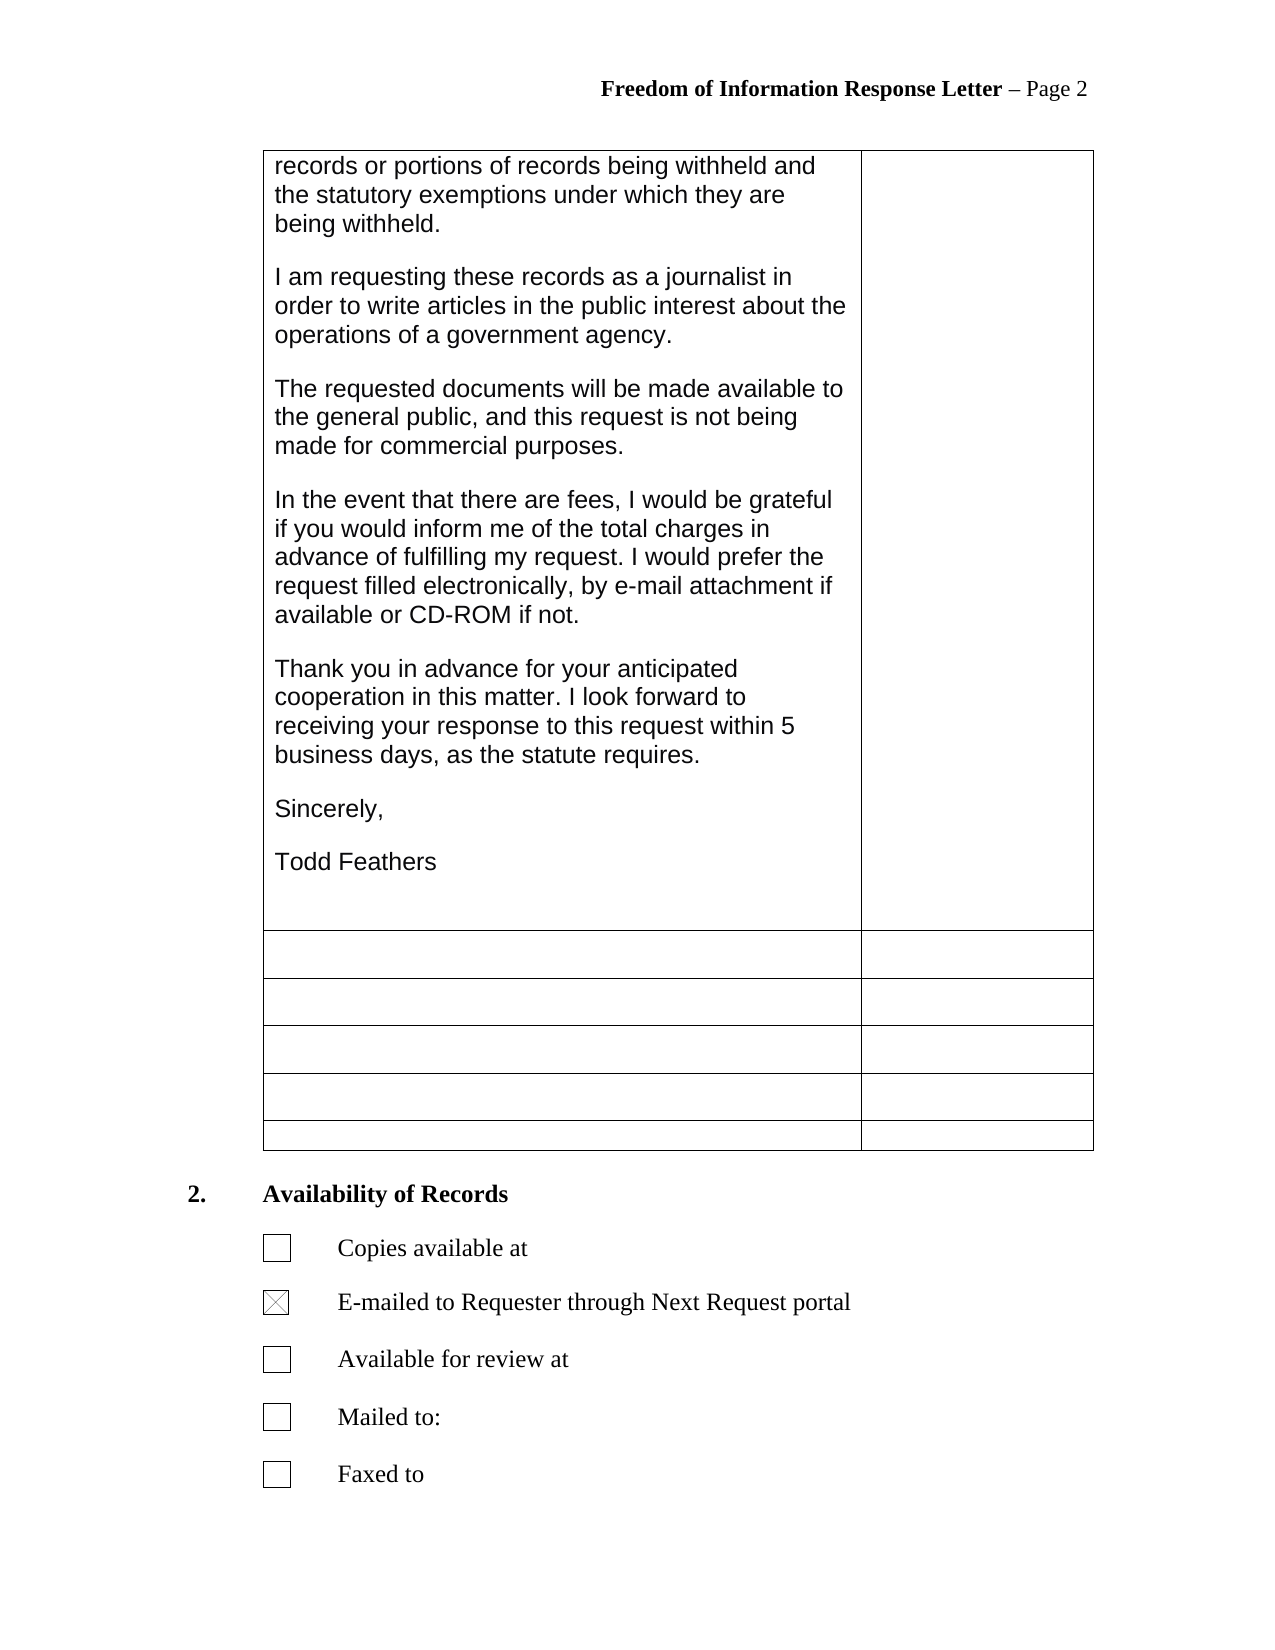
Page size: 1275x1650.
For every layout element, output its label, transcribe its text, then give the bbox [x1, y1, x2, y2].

table_cell [862, 979, 1093, 1025]
table_cell [862, 1121, 1093, 1150]
table_cell [862, 1074, 1093, 1120]
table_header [862, 151, 1093, 930]
table_cell [264, 1074, 861, 1120]
text Faxed to [187, 1459, 1087, 1488]
table_cell [862, 1026, 1093, 1073]
text E-mailed to Requester through Next Request portal [187, 1287, 1087, 1316]
table_cell [264, 931, 861, 978]
table_cell [264, 979, 861, 1025]
table_cell [264, 1121, 861, 1150]
text Copies available at [262, 1233, 1087, 1262]
text Mailed to: [187, 1402, 1087, 1431]
table_cell [862, 931, 1093, 978]
table_cell [264, 1026, 861, 1073]
text Available for review at [187, 1344, 1087, 1373]
text 2. Availability of Records [187, 1179, 1087, 1208]
